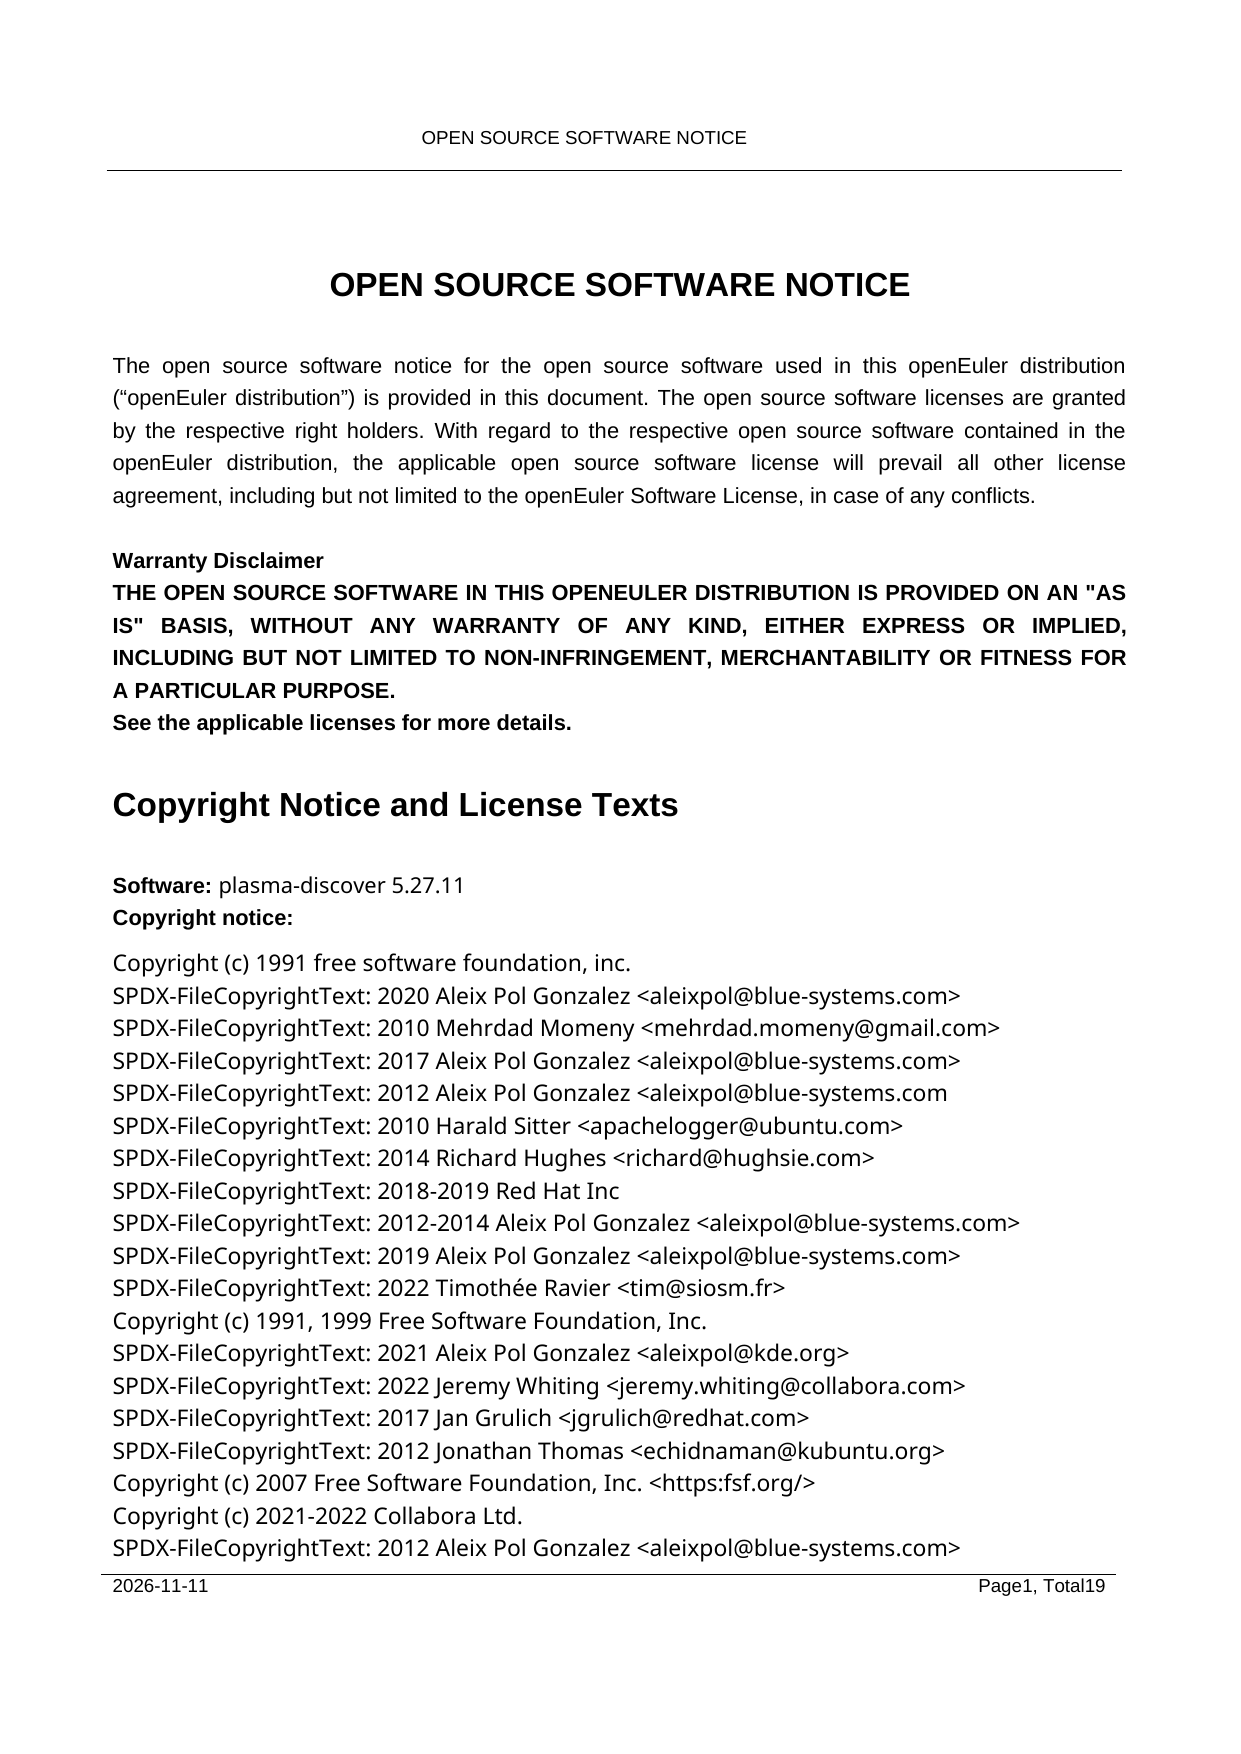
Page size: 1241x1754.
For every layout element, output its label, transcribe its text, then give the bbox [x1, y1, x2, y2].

text Copyright notice: [112, 901, 1128, 934]
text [112, 947, 1128, 1564]
text The open source software notice for the open source software used in this openEuler distribution (“openEuler distribution”) is provided in this document. The open source software licenses are granted by the respective right holders. With regard to the respective open source software contained in the openEuler distribution, the applicable open source software license will prevail all other license agreement, including but not limited to the openEuler Software License, in case of any conflicts. [112, 349, 1128, 511]
text OPEN SOURCE SOFTWARE NOTICE [112, 251, 1128, 316]
text Warranty Disclaimer [112, 544, 1128, 576]
title Software: plasma-discover 5.27.11 [112, 869, 1128, 901]
text Copyright Notice and License Texts [112, 771, 1128, 836]
text THE OPEN SOURCE SOFTWARE IN THIS OPENEULER DISTRIBUTION IS PROVIDED ON AN "AS IS" BASIS, WITHOUT ANY WARRANTY OF ANY KIND, EITHER EXPRESS OR IMPLIED, INCLUDING BUT NOT LIMITED TO NON-INFRINGEMENT, MERCHANTABILITY OR FITNESS FOR A PARTICULAR PURPOSE. See the applicable licenses for more details. [112, 576, 1128, 739]
